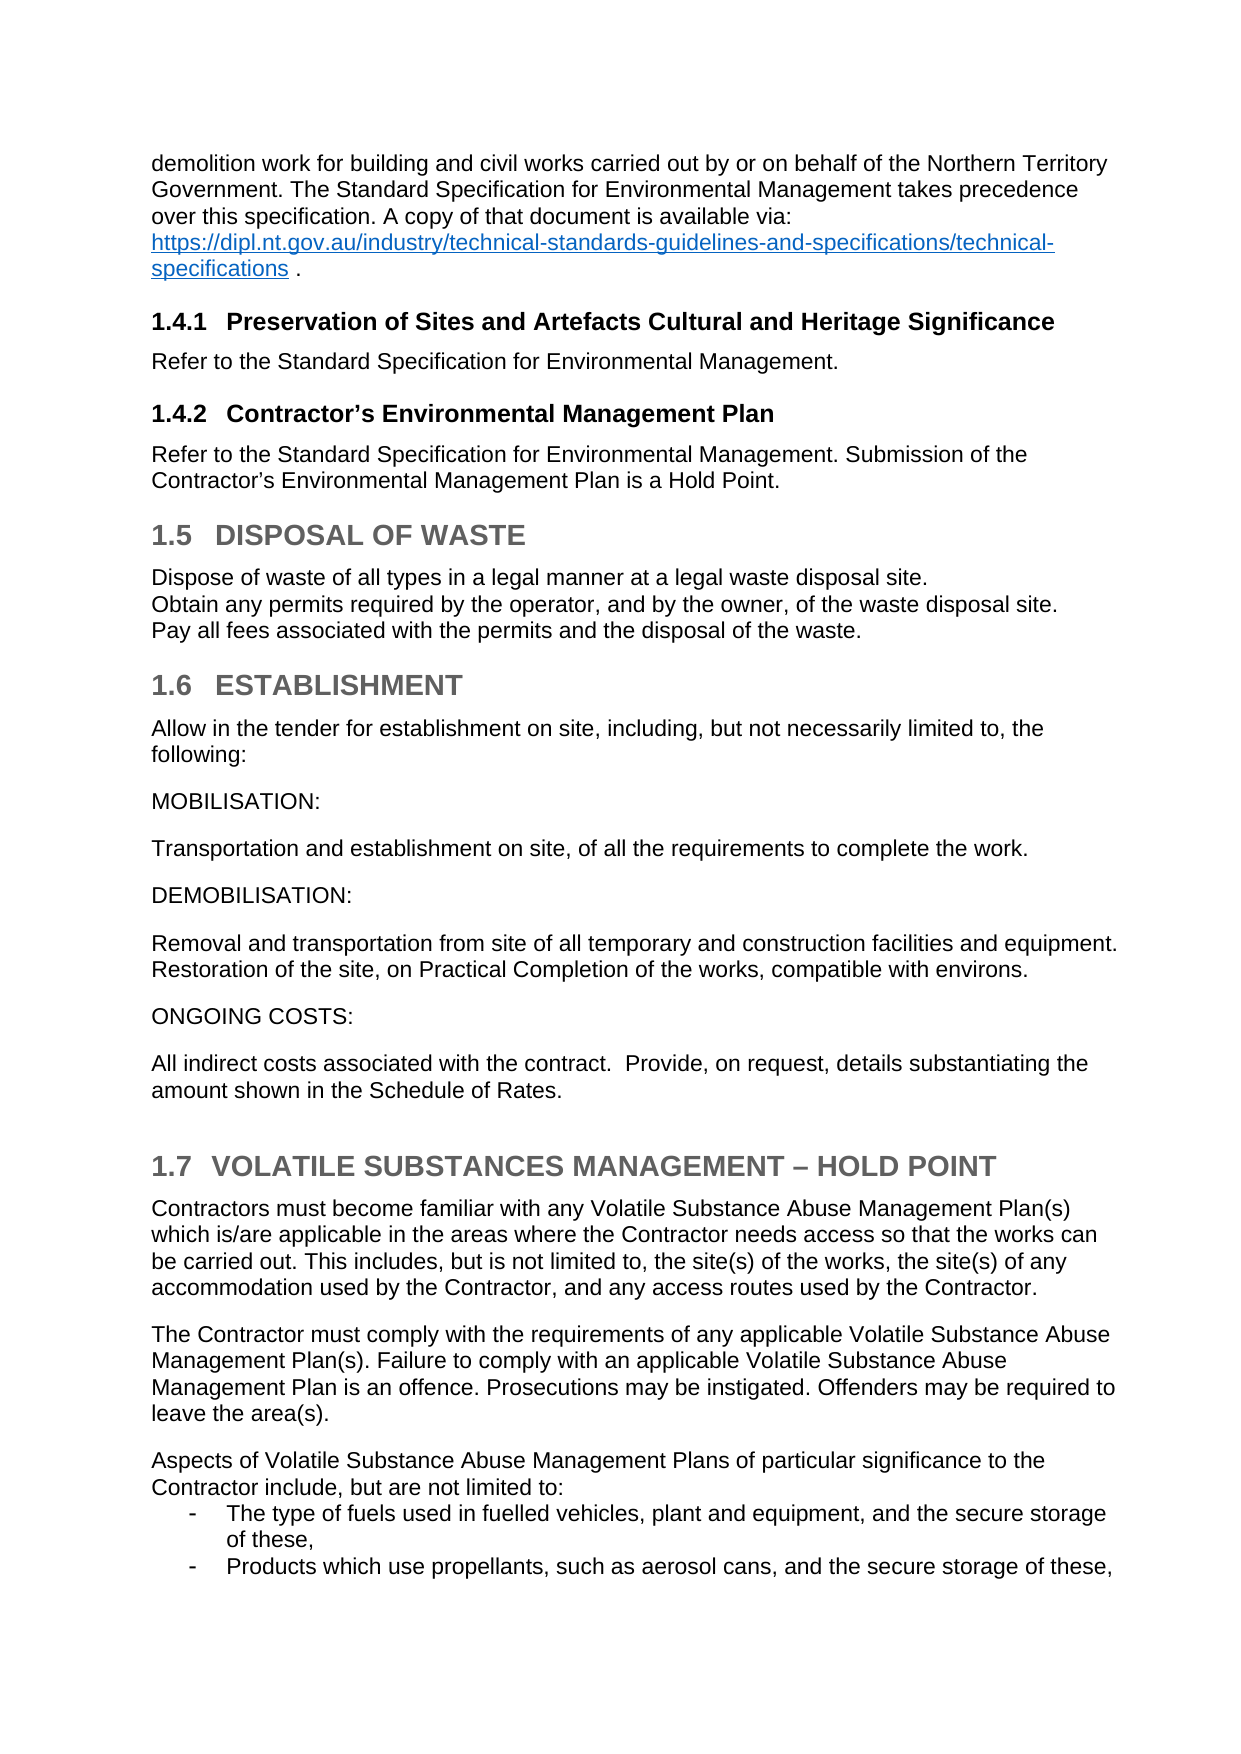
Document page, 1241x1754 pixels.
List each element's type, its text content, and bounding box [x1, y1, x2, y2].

subtitle Preservation of Sites and Artefacts Cultural and Heritage Significance [151, 307, 1120, 336]
subtitle Disposal of Waste [151, 518, 1120, 552]
text Obtain any permits required by the operator, and by the owner, of the waste disposal site. [151, 591, 1120, 617]
text DEMOBILISATION: [151, 882, 1120, 909]
list Products which use propellants, such as aerosol cans, and the secure storage of these, [189, 1553, 1120, 1579]
text Refer to the Standard Specification for Environmental Management. [151, 348, 1120, 374]
text ONGOING COSTS: [151, 1003, 1120, 1029]
subtitle Volatile SUbstances Management – Hold Point [151, 1149, 1120, 1182]
text Contractors must become familiar with any Volatile Substance Abuse Management Plan(s) which is/are applicable in the areas where the Contractor needs access so that the works can be carried out. This includes, but is not limited to, the site(s) of the works, the site(s) of any accommodation used by the Contractor, and any access routes used by the Contractor. [151, 1195, 1120, 1300]
text Refer to the Standard Specification for Environmental Management. Submission of the Contractor’s Environmental Management Plan is a Hold Point. [151, 441, 1120, 493]
list The type of fuels used in fuelled vehicles, plant and equipment, and the secure storage of these, [189, 1500, 1120, 1553]
text Dispose of waste of all types in a legal manner at a legal waste disposal site. [151, 564, 1120, 591]
subtitle Contractor’s Environmental Management Plan [151, 399, 1120, 428]
text Removal and transportation from site of all temporary and construction facilities and equipment. Restoration of the site, on Practical Completion of the works, compatible with environs. [151, 929, 1120, 982]
text Transportation and establishment on site, of all the requirements to complete the work. [151, 835, 1120, 862]
text Allow in the tender for establishment on site, including, but not necessarily limited to, the following: [151, 714, 1120, 767]
text Pay all fees associated with the permits and the disposal of the waste. [151, 617, 1120, 643]
text All indirect costs associated with the contract. Provide, on request, details substantiating the amount shown in the Schedule of Rates. [151, 1050, 1120, 1103]
text Aspects of Volatile Substance Abuse Management Plans of particular significance to the Contractor include, but are not limited to: [151, 1447, 1120, 1500]
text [151, 150, 1120, 282]
text MOBILISATION: [151, 788, 1120, 814]
subtitle Establishment [151, 668, 1120, 702]
text The Contractor must comply with the requirements of any applicable Volatile Substance Abuse Management Plan(s). Failure to comply with an applicable Volatile Substance Abuse Management Plan is an offence. Prosecutions may be instigated. Offenders may be required to leave the area(s). [151, 1321, 1120, 1427]
